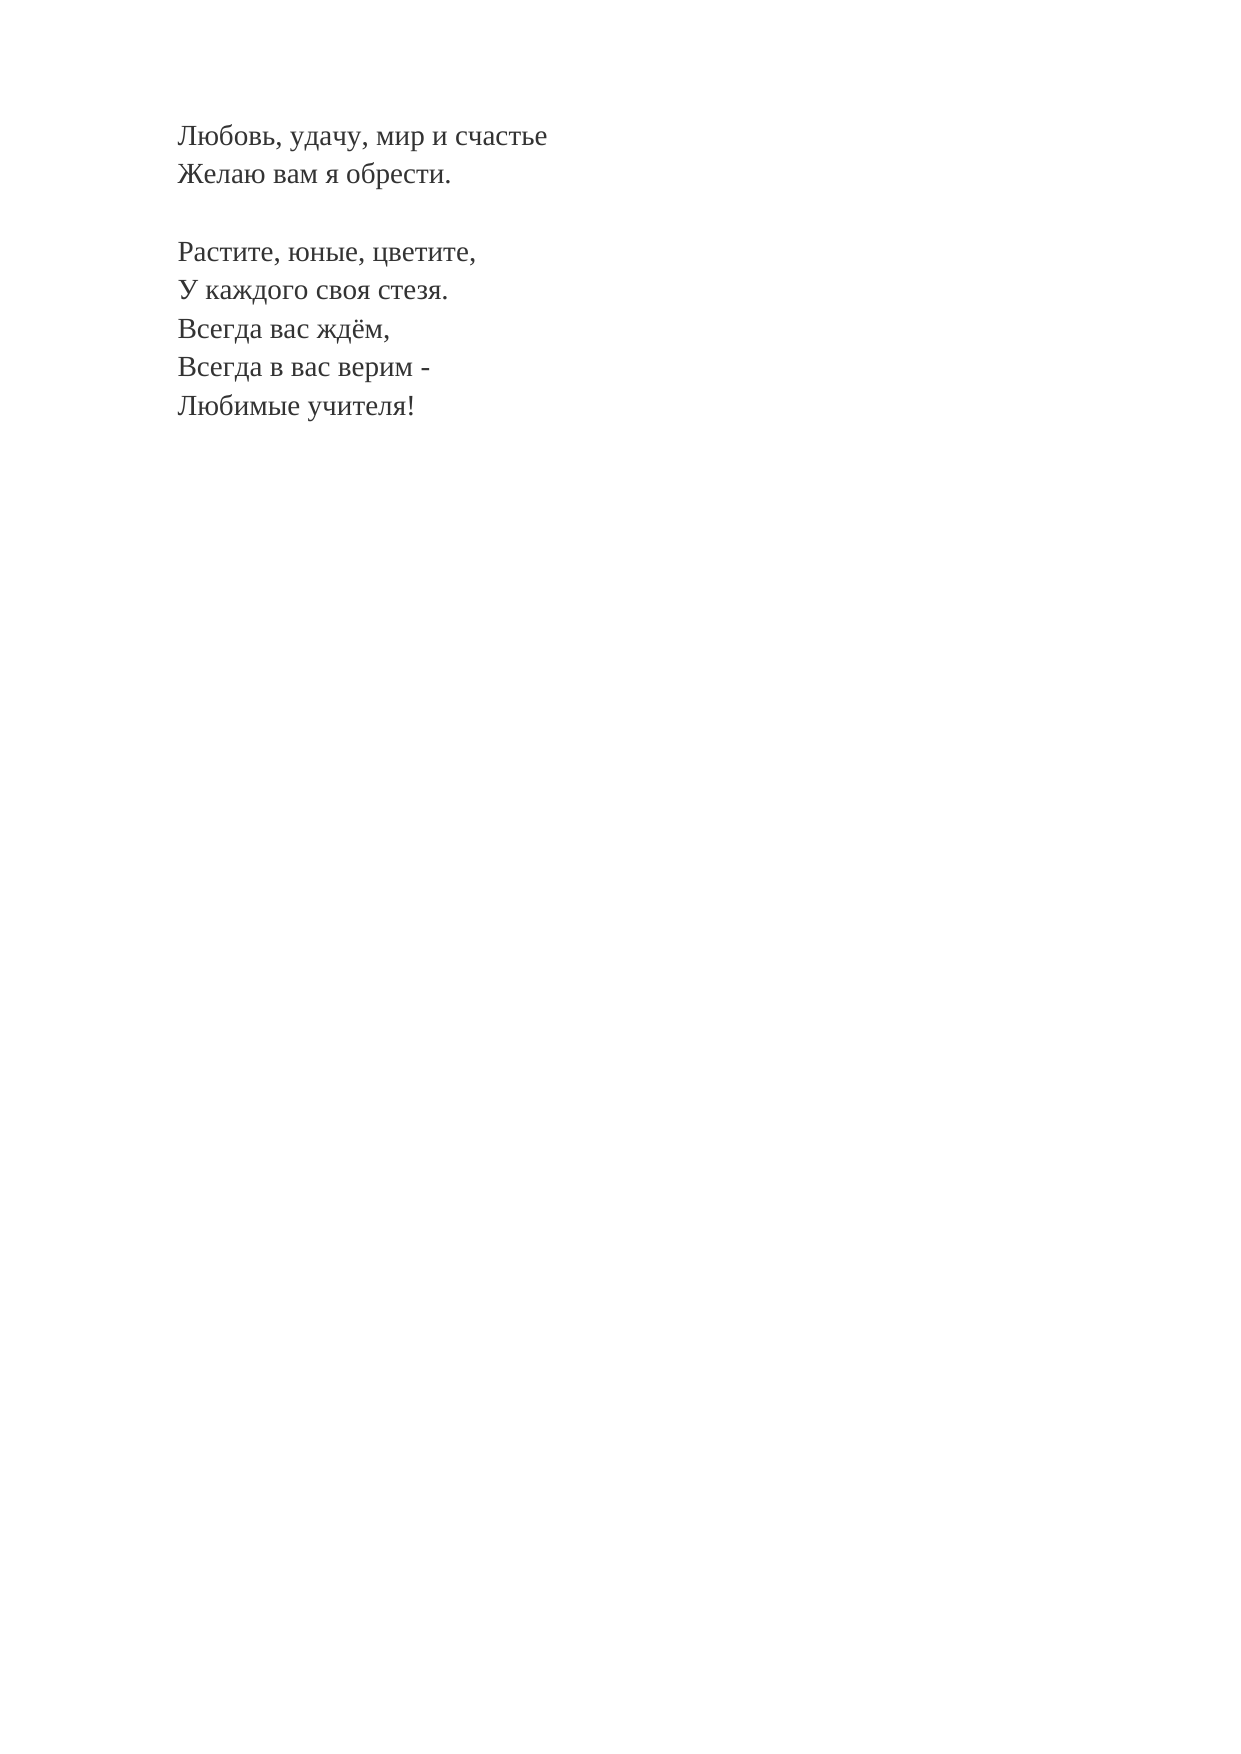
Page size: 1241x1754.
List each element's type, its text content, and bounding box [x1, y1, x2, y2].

text Всегда вас ждём, [177, 311, 1152, 344]
text Любимые учителя! [177, 388, 1152, 421]
text Растите, юные, цветите, [177, 234, 1152, 267]
text Желаю вам я обрести. [177, 157, 1152, 190]
text Всегда в вас верим - [177, 349, 1152, 383]
text Любовь, удачу, мир и счастье [177, 118, 1152, 152]
text У каждого своя стезя. [177, 272, 1152, 306]
